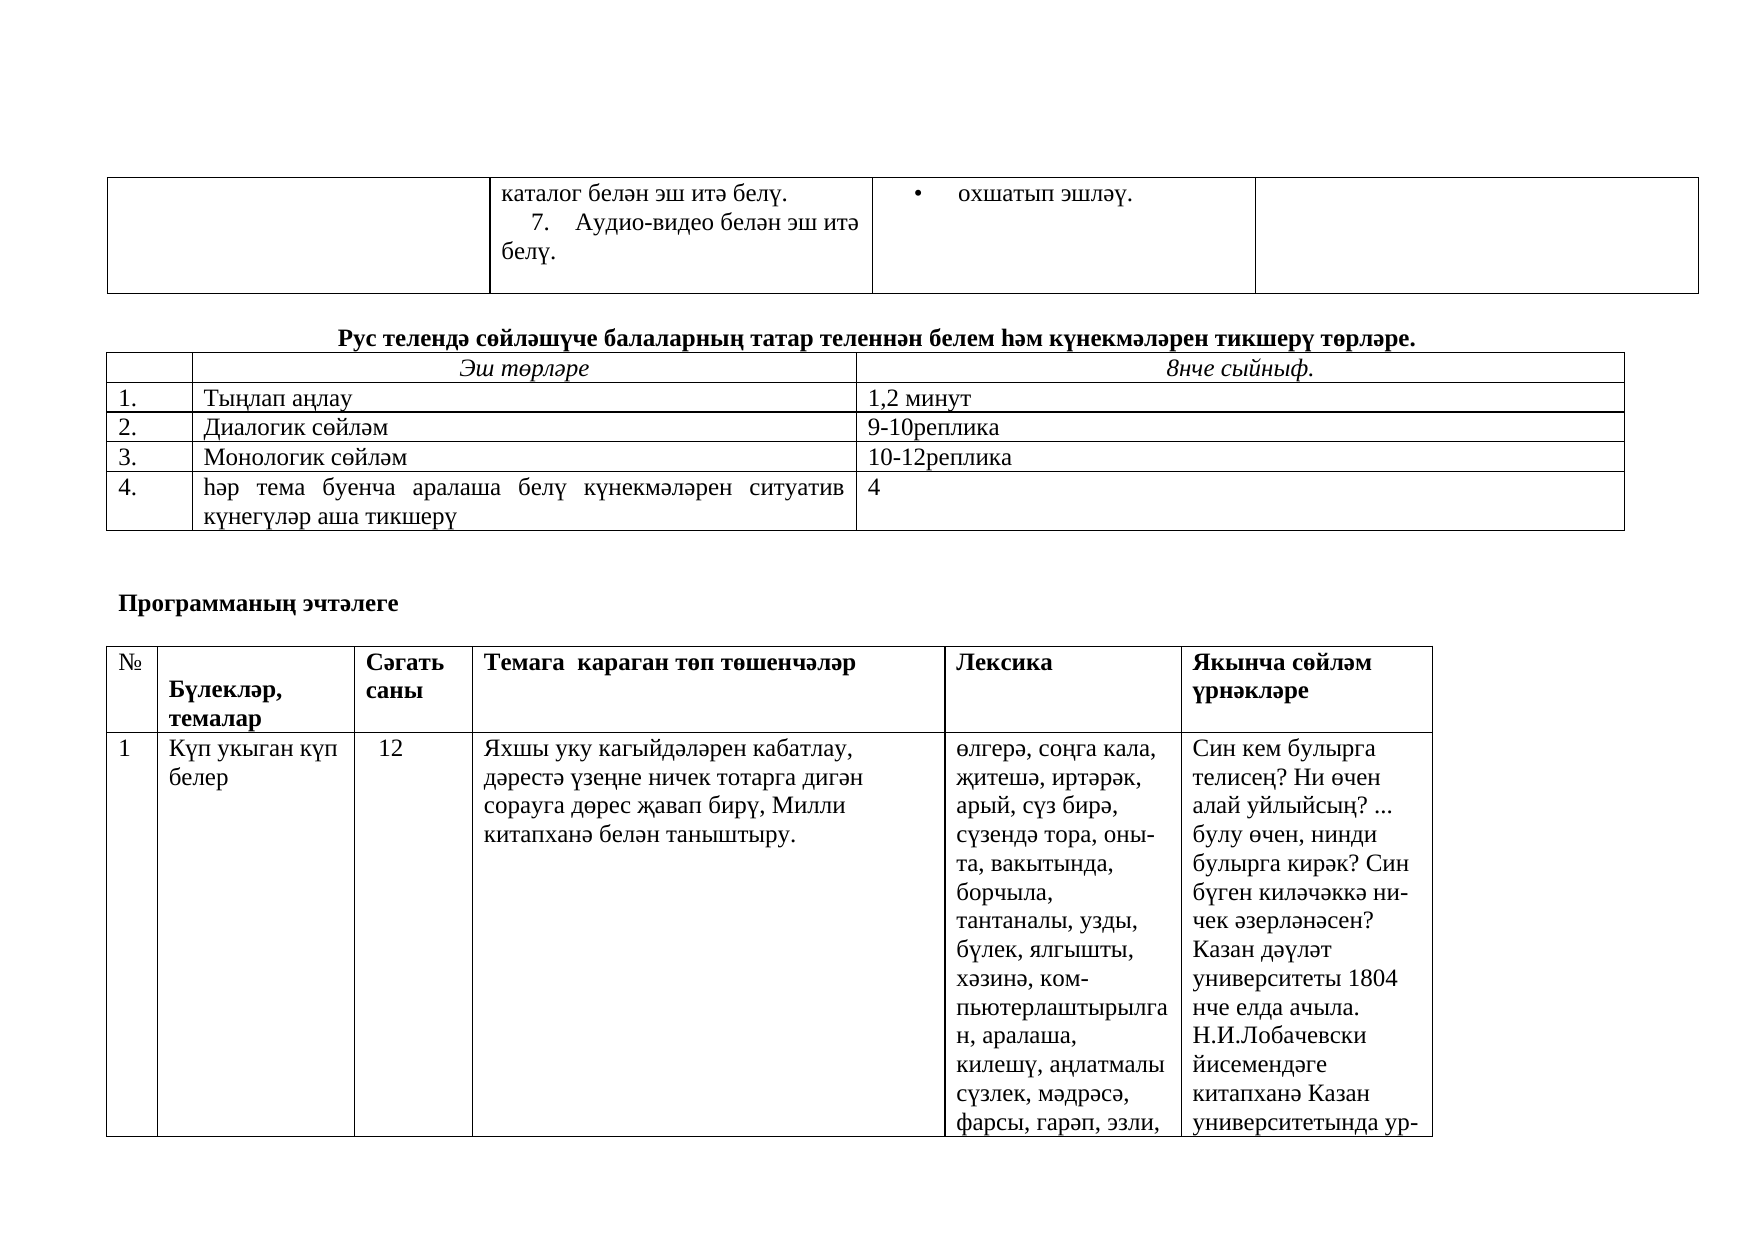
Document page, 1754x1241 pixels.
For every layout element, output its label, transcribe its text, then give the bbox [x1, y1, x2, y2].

table_header Бүлекләр, темалар [158, 647, 354, 732]
table_header № [107, 647, 157, 732]
table_header [107, 353, 192, 382]
table_cell 1 [107, 733, 157, 1136]
table_header 8нче сыйныф. [857, 353, 1624, 382]
table_cell 10-12реплика [857, 442, 1624, 471]
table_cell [473, 733, 944, 1136]
table_cell Тыңлап аңлау [193, 383, 856, 411]
text Программаның эчтәлеге [118, 588, 1636, 617]
table_header Сәгать саны [355, 647, 472, 732]
table_cell 4 [857, 472, 1624, 529]
table_cell 1,2 минут [857, 383, 1624, 411]
table_cell 3. [107, 442, 192, 471]
table_header Лексика [946, 647, 1181, 732]
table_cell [1182, 733, 1432, 1136]
table_header Эш төрләре [193, 353, 856, 382]
table_cell Монологик сөйләм [193, 442, 856, 471]
text Рус телендә сөйләшүче балаларның татар теленнән белем һәм күнекмәләрен тикшерү төрләре. [118, 323, 1636, 352]
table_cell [946, 733, 1181, 1136]
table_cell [108, 178, 489, 293]
table_cell Диалогик сөйләм [193, 413, 856, 441]
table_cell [1256, 178, 1698, 293]
table_cell 1. [107, 383, 192, 411]
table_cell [491, 178, 872, 293]
table_header Темага караган төп төшенчәләр [473, 647, 944, 732]
table_cell 9-10реплика [857, 413, 1624, 441]
table_cell 4. [107, 472, 192, 529]
table_cell 2. [107, 413, 192, 441]
table_cell һәр тема буенча аралаша белү күнекмәләрен ситуатив күнегүләр аша тикшерү [193, 472, 856, 529]
table_cell 12 [355, 733, 472, 1136]
table_header Якынча сөйләм үрнәкләре [1182, 647, 1432, 732]
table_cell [158, 733, 354, 1136]
